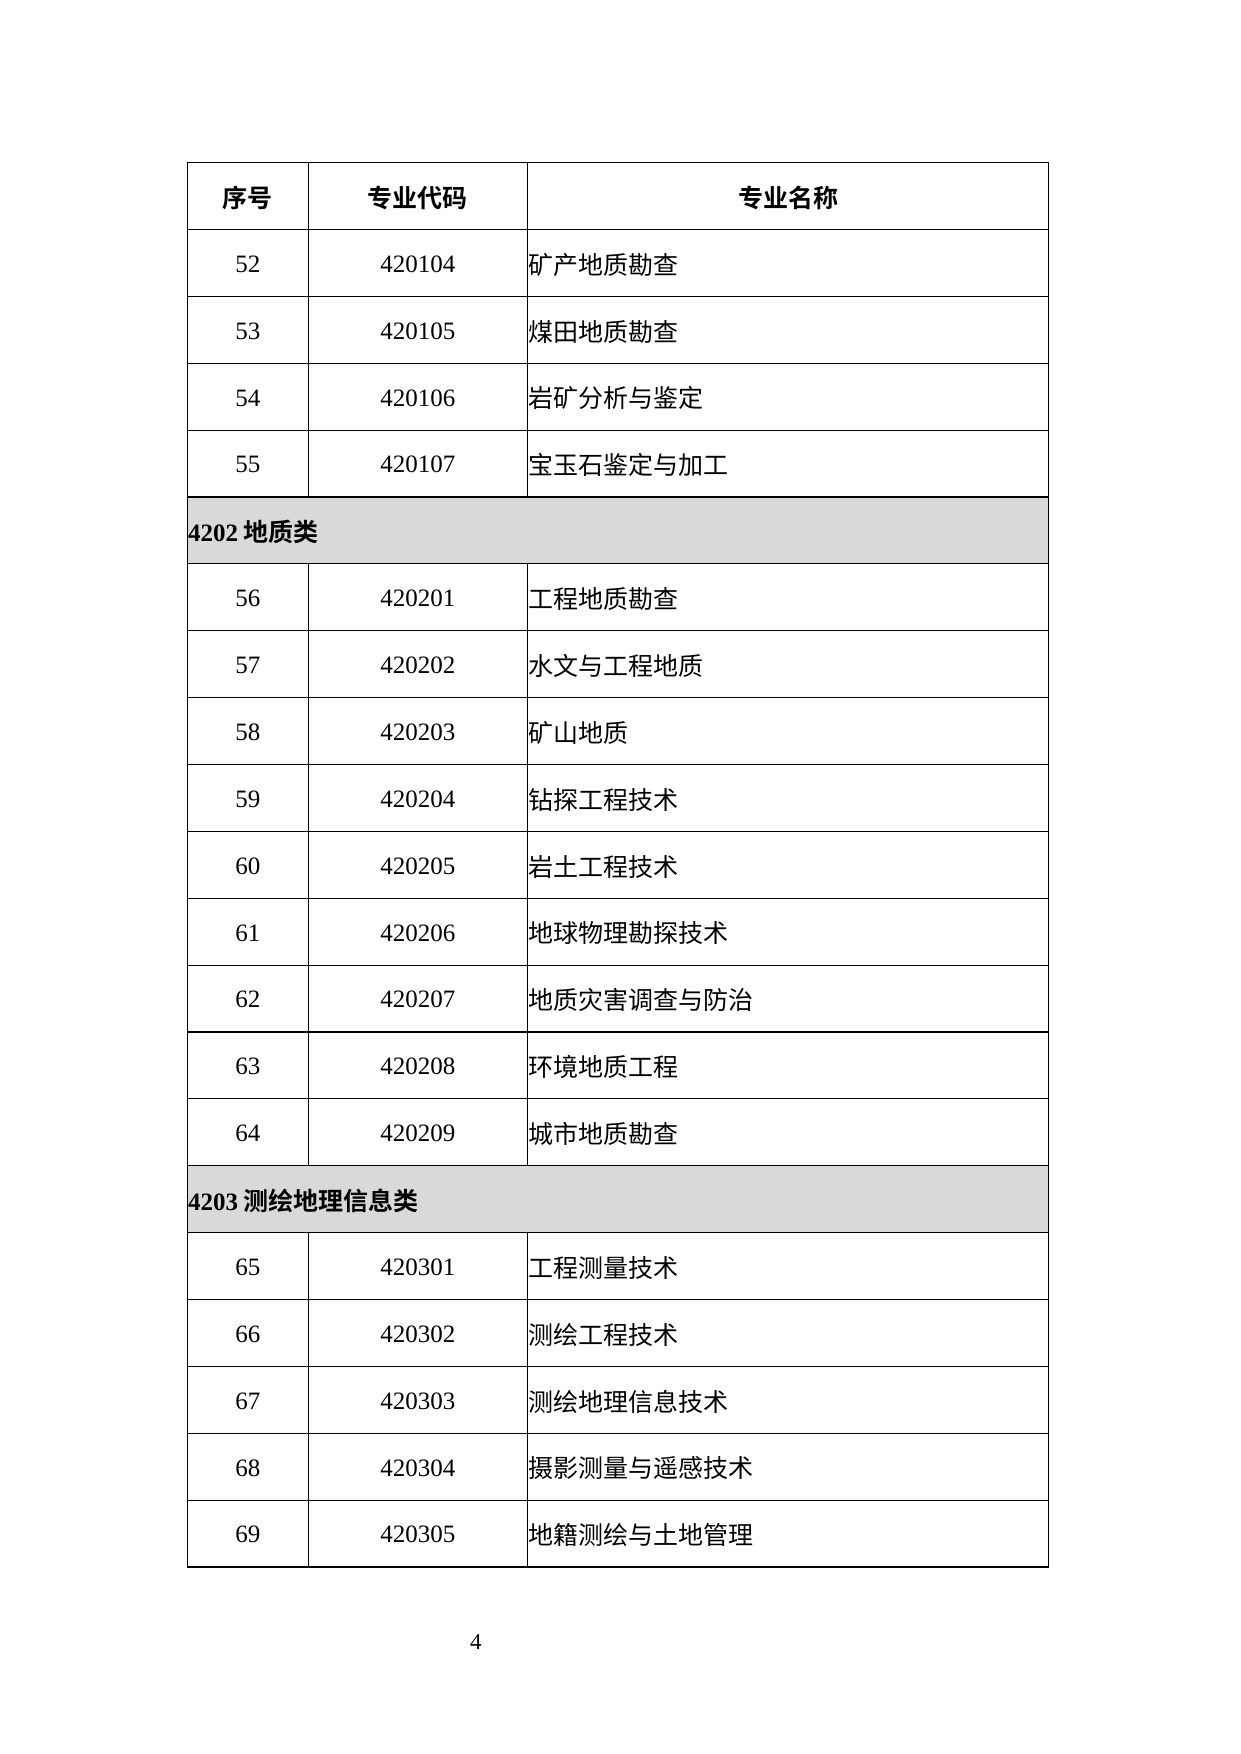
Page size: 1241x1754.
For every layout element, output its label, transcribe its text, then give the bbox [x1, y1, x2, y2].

table_cell 工程测量技术 [528, 1233, 1048, 1299]
table_cell 地质灾害调查与防治 [528, 966, 1048, 1031]
table_cell 钻探工程技术 [528, 765, 1048, 831]
table_cell 宝玉石鉴定与加工 [528, 431, 1048, 496]
table_cell 420304 [309, 1434, 527, 1499]
table_cell 66 [188, 1300, 308, 1366]
table_cell 63 [188, 1033, 308, 1098]
table_cell 煤田地质勘查 [528, 297, 1048, 363]
table_cell 矿产地质勘查 [528, 230, 1048, 296]
table_cell 54 [188, 364, 308, 429]
table_cell 67 [188, 1367, 308, 1433]
table_cell 水文与工程地质 [528, 631, 1048, 697]
table_cell 420202 [309, 631, 527, 697]
table_cell 城市地质勘查 [528, 1099, 1048, 1165]
table_cell 420107 [309, 431, 527, 496]
table_cell 420201 [309, 564, 527, 630]
table_cell 测绘工程技术 [528, 1300, 1048, 1366]
table_cell 68 [188, 1434, 308, 1499]
table_cell 矿山地质 [528, 698, 1048, 764]
table_cell 64 [188, 1099, 308, 1165]
table_cell 摄影测量与遥感技术 [528, 1434, 1048, 1499]
table_cell 测绘地理信息技术 [528, 1367, 1048, 1433]
table_cell 420106 [309, 364, 527, 429]
table_cell 地籍测绘与土地管理 [528, 1501, 1048, 1566]
table_cell 52 [188, 230, 308, 296]
table_cell 61 [188, 899, 308, 964]
table_cell 420301 [309, 1233, 527, 1299]
table_cell 4203测绘地理信息类 [188, 1166, 1048, 1232]
table_cell 420206 [309, 899, 527, 964]
table_cell 420305 [309, 1501, 527, 1566]
table_cell 55 [188, 431, 308, 496]
table_cell 69 [188, 1501, 308, 1566]
table_cell 420105 [309, 297, 527, 363]
table_header 专业代码 [309, 163, 527, 229]
table_cell 420209 [309, 1099, 527, 1165]
table_cell 420205 [309, 832, 527, 898]
table_cell 环境地质工程 [528, 1033, 1048, 1098]
table_cell 420208 [309, 1033, 527, 1098]
table_header 序号 [188, 163, 308, 229]
table_cell 58 [188, 698, 308, 764]
table_cell 420204 [309, 765, 527, 831]
table_header 专业名称 [528, 163, 1048, 229]
table_cell 4202地质类 [188, 498, 1048, 563]
table_cell 59 [188, 765, 308, 831]
table_cell 420207 [309, 966, 527, 1031]
table_cell 53 [188, 297, 308, 363]
table_cell 地球物理勘探技术 [528, 899, 1048, 964]
table_cell 岩土工程技术 [528, 832, 1048, 898]
table_cell 57 [188, 631, 308, 697]
table_cell 420104 [309, 230, 527, 296]
table_cell 420302 [309, 1300, 527, 1366]
table_cell 56 [188, 564, 308, 630]
table_cell 420303 [309, 1367, 527, 1433]
table_cell 62 [188, 966, 308, 1031]
table_cell 60 [188, 832, 308, 898]
table_cell 岩矿分析与鉴定 [528, 364, 1048, 429]
table_cell 工程地质勘查 [528, 564, 1048, 630]
table_cell 420203 [309, 698, 527, 764]
table_cell 65 [188, 1233, 308, 1299]
